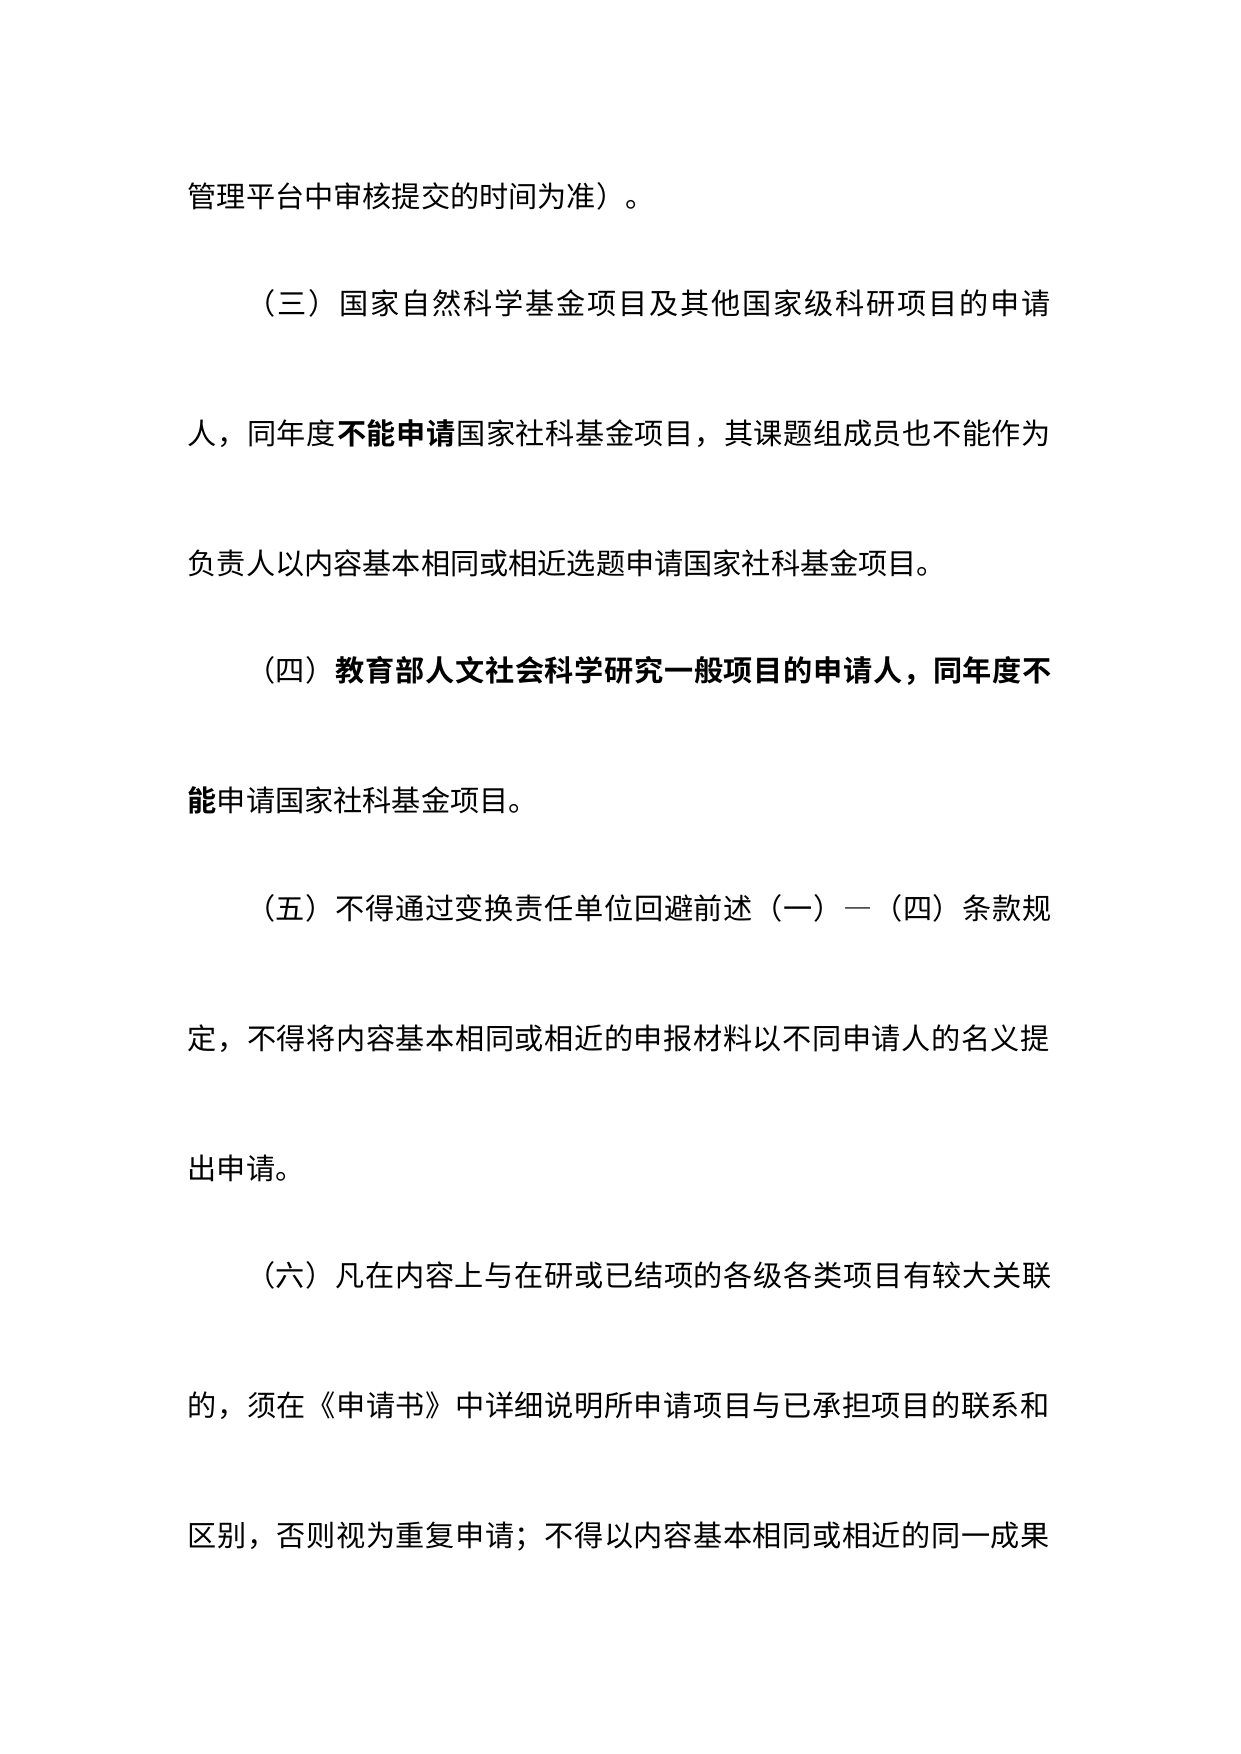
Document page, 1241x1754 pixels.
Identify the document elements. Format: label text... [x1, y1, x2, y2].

text （三）国家自然科学基金项目及其他国家级科研项目的申请人，同年度不能申请国家社科基金项目，其课题组成员也不能作为负责人以内容基本相同或相近选题申请国家社科基金项目。 [187, 269, 1053, 594]
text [187, 1241, 1053, 1566]
text （五）不得通过变换责任单位回避前述（一）—（四）条款规定，不得将内容基本相同或相近的申报材料以不同申请人的名义提出申请。 [187, 874, 1053, 1199]
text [187, 162, 1053, 227]
text （四）教育部人文社会科学研究一般项目的申请人，同年度不能申请国家社科基金项目。 [187, 637, 1053, 832]
